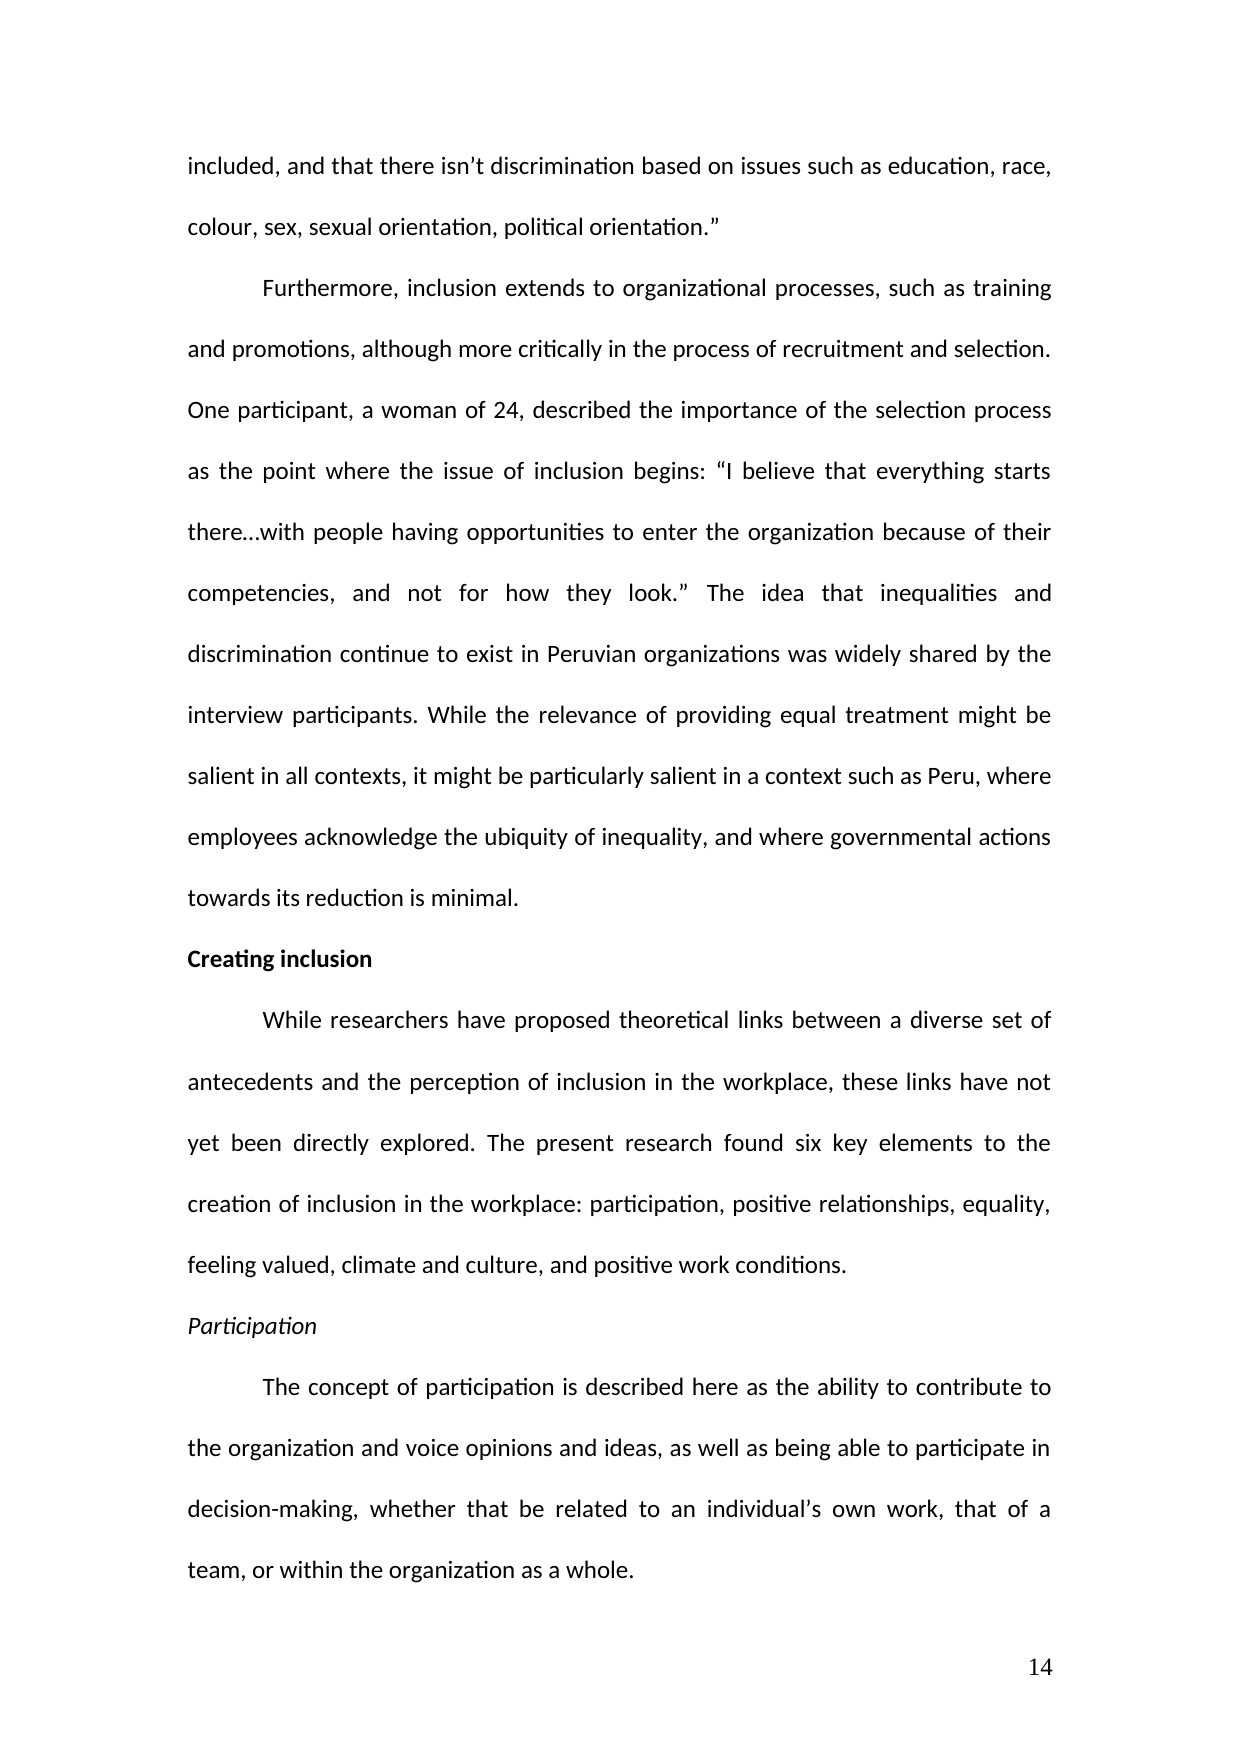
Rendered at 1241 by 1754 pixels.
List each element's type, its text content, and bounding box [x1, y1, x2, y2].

text Creating inclusion [187, 943, 1053, 974]
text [187, 150, 1053, 242]
text Furthermore, inclusion extends to organizational processes, such as training and promotions, although more critically in the process of recruitment and selection. One participant, a woman of 24, described the importance of the selection process as the point where the issue of inclusion begins: “I believe that everything starts there…with people having opportunities to enter the organization because of their competencies, and not for how they look.” The idea that inequalities and discrimination continue to exist in Peruvian organizations was widely shared by the interview participants. While the relevance of providing equal treatment might be salient in all contexts, it might be particularly salient in a context such as Peru, where employees acknowledge the ubiquity of inequality, and where governmental actions towards its reduction is minimal. [187, 272, 1053, 913]
text Participation [187, 1310, 1053, 1340]
text While researchers have proposed theoretical links between a diverse set of antecedents and the perception of inclusion in the workplace, these links have not yet been directly explored. The present research found six key elements to the creation of inclusion in the workplace: participation, positive relationships, equality, feeling valued, climate and culture, and positive work conditions. [187, 1004, 1053, 1279]
text The concept of participation is described here as the ability to contribute to the organization and voice opinions and ideas, as well as being able to participate in decision-making, whether that be related to an individual’s own work, that of a team, or within the organization as a whole. [187, 1371, 1053, 1584]
